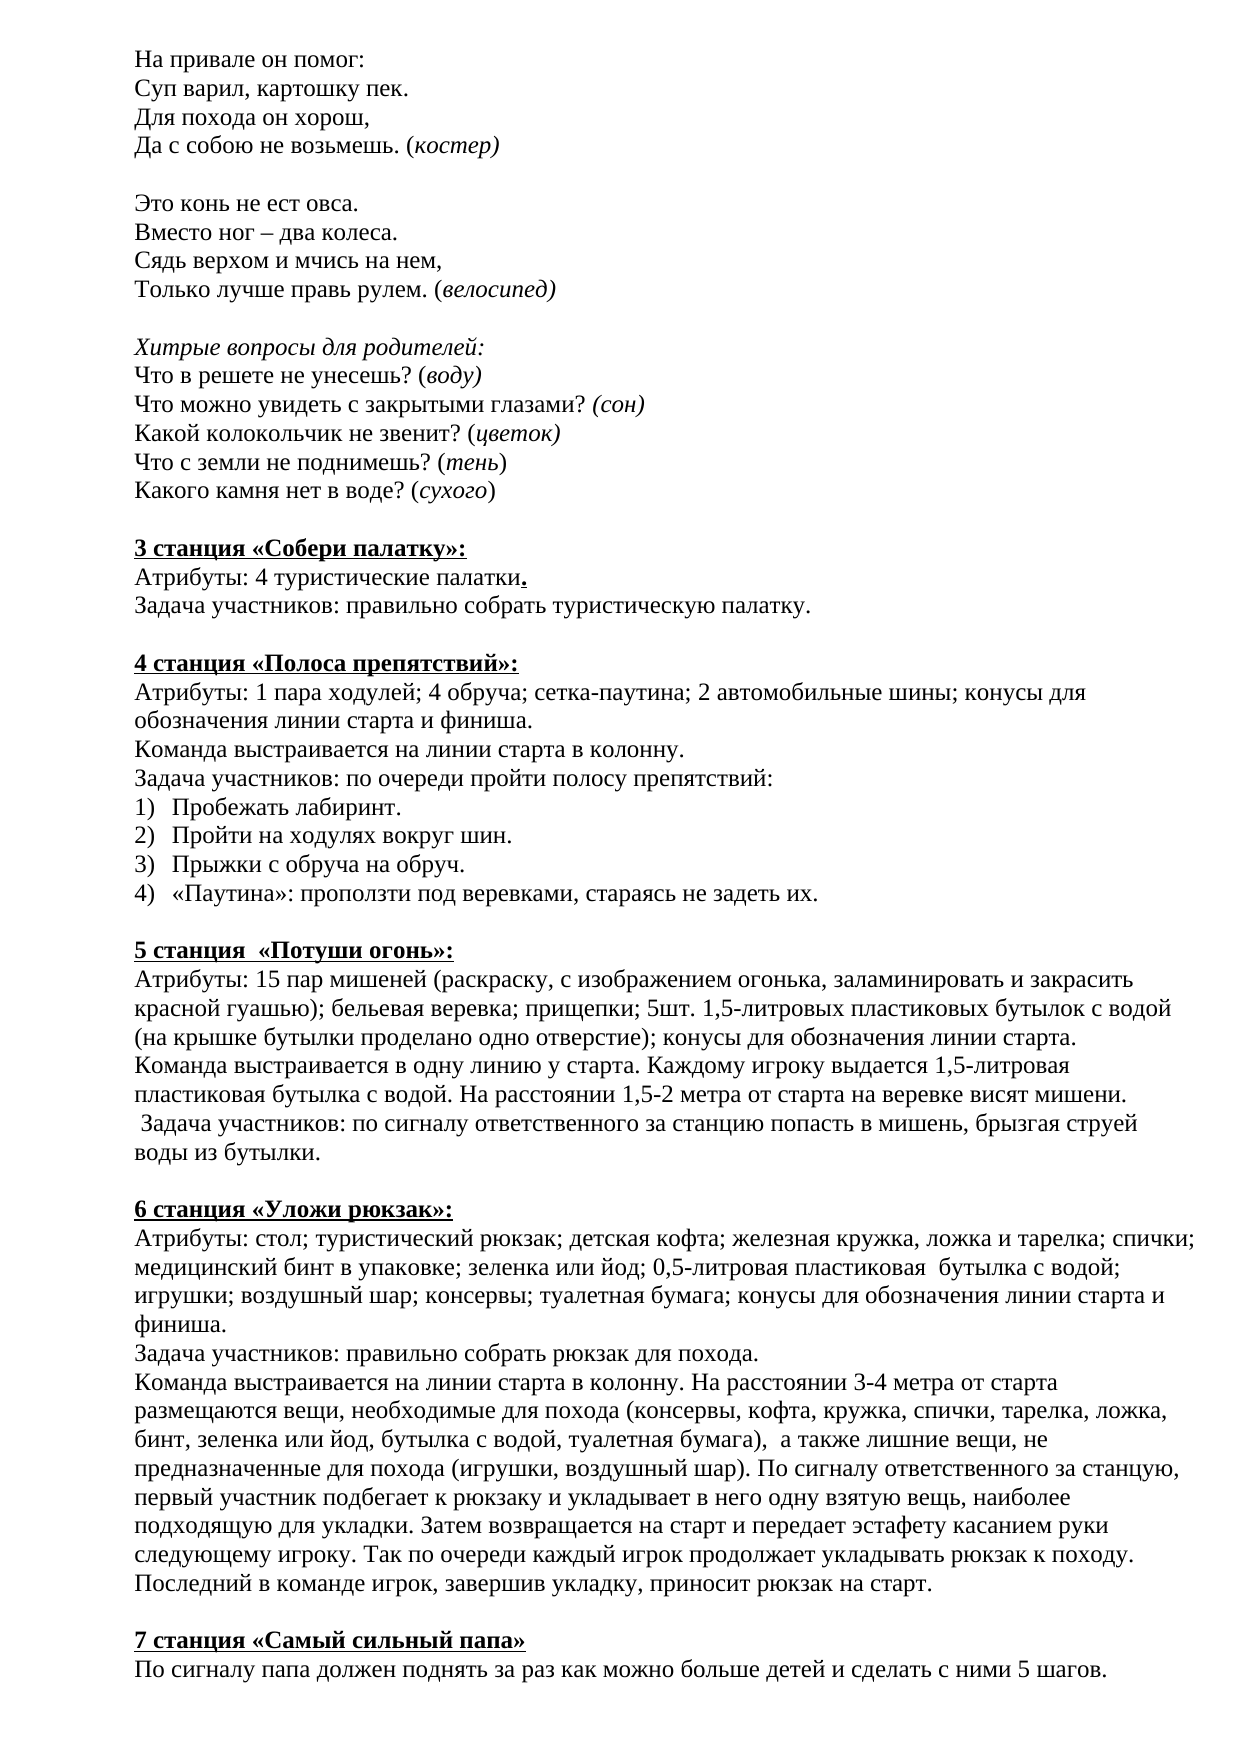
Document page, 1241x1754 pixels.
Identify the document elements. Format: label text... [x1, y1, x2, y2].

text 6 станция «Уложи рюкзак»: [134, 1194, 1196, 1223]
text Атрибуты: стол; туристический рюкзак; детская кофта; железная кружка, ложка и тарелка; спички; медицинский бинт в упаковке; зеленка или йод; 0,5-литровая пластиковая бутылка с водой; игрушки; воздушный шар; консервы; туалетная бумага; конусы для обозначения линии старта и финиша. [134, 1223, 1196, 1338]
text Это конь не ест овса. [134, 188, 1196, 217]
list Пройти на ходулях вокруг шин. [134, 821, 1196, 849]
text Да с собою не возьмешь. (костер) [134, 131, 1196, 159]
text Атрибуты: 1 пара ходулей; 4 обруча; сетка-паутина; 2 автомобильные шины; конусы для обозначения линии старта и финиша. [134, 677, 1196, 734]
text Команда выстраивается на линии старта в колонну. [134, 734, 1196, 763]
text По сигналу папа должен поднять за раз как можно больше детей и сделать с ними 5 шагов. [134, 1654, 1196, 1683]
list «Паутина»: проползти под веревками, стараясь не задеть их. [134, 878, 1196, 907]
text Атрибуты: 15 пар мишеней (раскраску, с изображением огонька, заламинировать и закрасить красной гуашью); бельевая веревка; прищепки; 5шт. 1,5-литровых пластиковых бутылок с водой (на крышке бутылки проделано одно отверстие); конусы для обозначения линии старта. [134, 964, 1196, 1051]
text Что в решете не унесешь? (воду) [134, 361, 1196, 389]
text Какого камня нет в воде? (сухого) [134, 476, 1196, 504]
text Вместо ног – два колеса. [134, 217, 1196, 246]
text Для похода он хорош, [134, 102, 1196, 131]
list Прыжки с обруча на обруч. [134, 849, 1196, 878]
text 7 станция «Самый сильный папа» [134, 1626, 1196, 1654]
text Сядь верхом и мчись на нем, [134, 246, 1196, 274]
text Атрибуты: 4 туристические палатки. [134, 562, 1196, 591]
text Только лучше правь рулем. (велосипед) [134, 274, 1196, 303]
text Задача участников: правильно собрать туристическую палатку. [134, 591, 1196, 619]
text Задача участников: по сигналу ответственного за станцию попасть в мишень, брызгая струей воды из бутылки. [134, 1108, 1196, 1166]
text Что с земли не поднимешь? (тень) [134, 447, 1196, 476]
text 5 станция «Потуши огонь»: [134, 936, 1196, 964]
text Какой колокольчик не звенит? (цветок) [134, 418, 1196, 447]
list Пробежать лабиринт. [134, 792, 1196, 821]
text Задача участников: правильно собрать рюкзак для похода. [134, 1338, 1196, 1367]
text На привале он помог: [134, 44, 1196, 73]
text 4 станция «Полоса препятствий»: [134, 648, 1196, 677]
text Задача участников: по очереди пройти полосу препятствий: [134, 763, 1196, 792]
text Команда выстраивается в одну линию у старта. Каждому игроку выдается 1,5-литровая пластиковая бутылка с водой. На расстоянии 1,5-2 метра от старта на веревке висят мишени. [134, 1051, 1196, 1108]
text Что можно увидеть с закрытыми глазами? (сон) [134, 389, 1196, 418]
text Хитрые вопросы для родителей: [134, 332, 1196, 361]
text Команда выстраивается на линии старта в колонну. На расстоянии 3-4 метра от старта размещаются вещи, необходимые для похода (консервы, кофта, кружка, спички, тарелка, ложка, бинт, зеленка или йод, бутылка с водой, туалетная бумага), а также лишние вещи, не предназначенные для похода (игрушки, воздушный шар). По сигналу ответственного за станцую, первый участник подбегает к рюкзаку и укладывает в него одну взятую вещь, наиболее подходящую для укладки. Затем возвращается на старт и передает эстафету касанием руки следующему игроку. Так по очереди каждый игрок продолжает укладывать рюкзак к походу. Последний в команде игрок, завершив укладку, приносит рюкзак на старт. [134, 1367, 1196, 1597]
text 3 станция «Собери палатку»: [134, 533, 1196, 562]
text Суп варил, картошку пек. [134, 73, 1196, 102]
